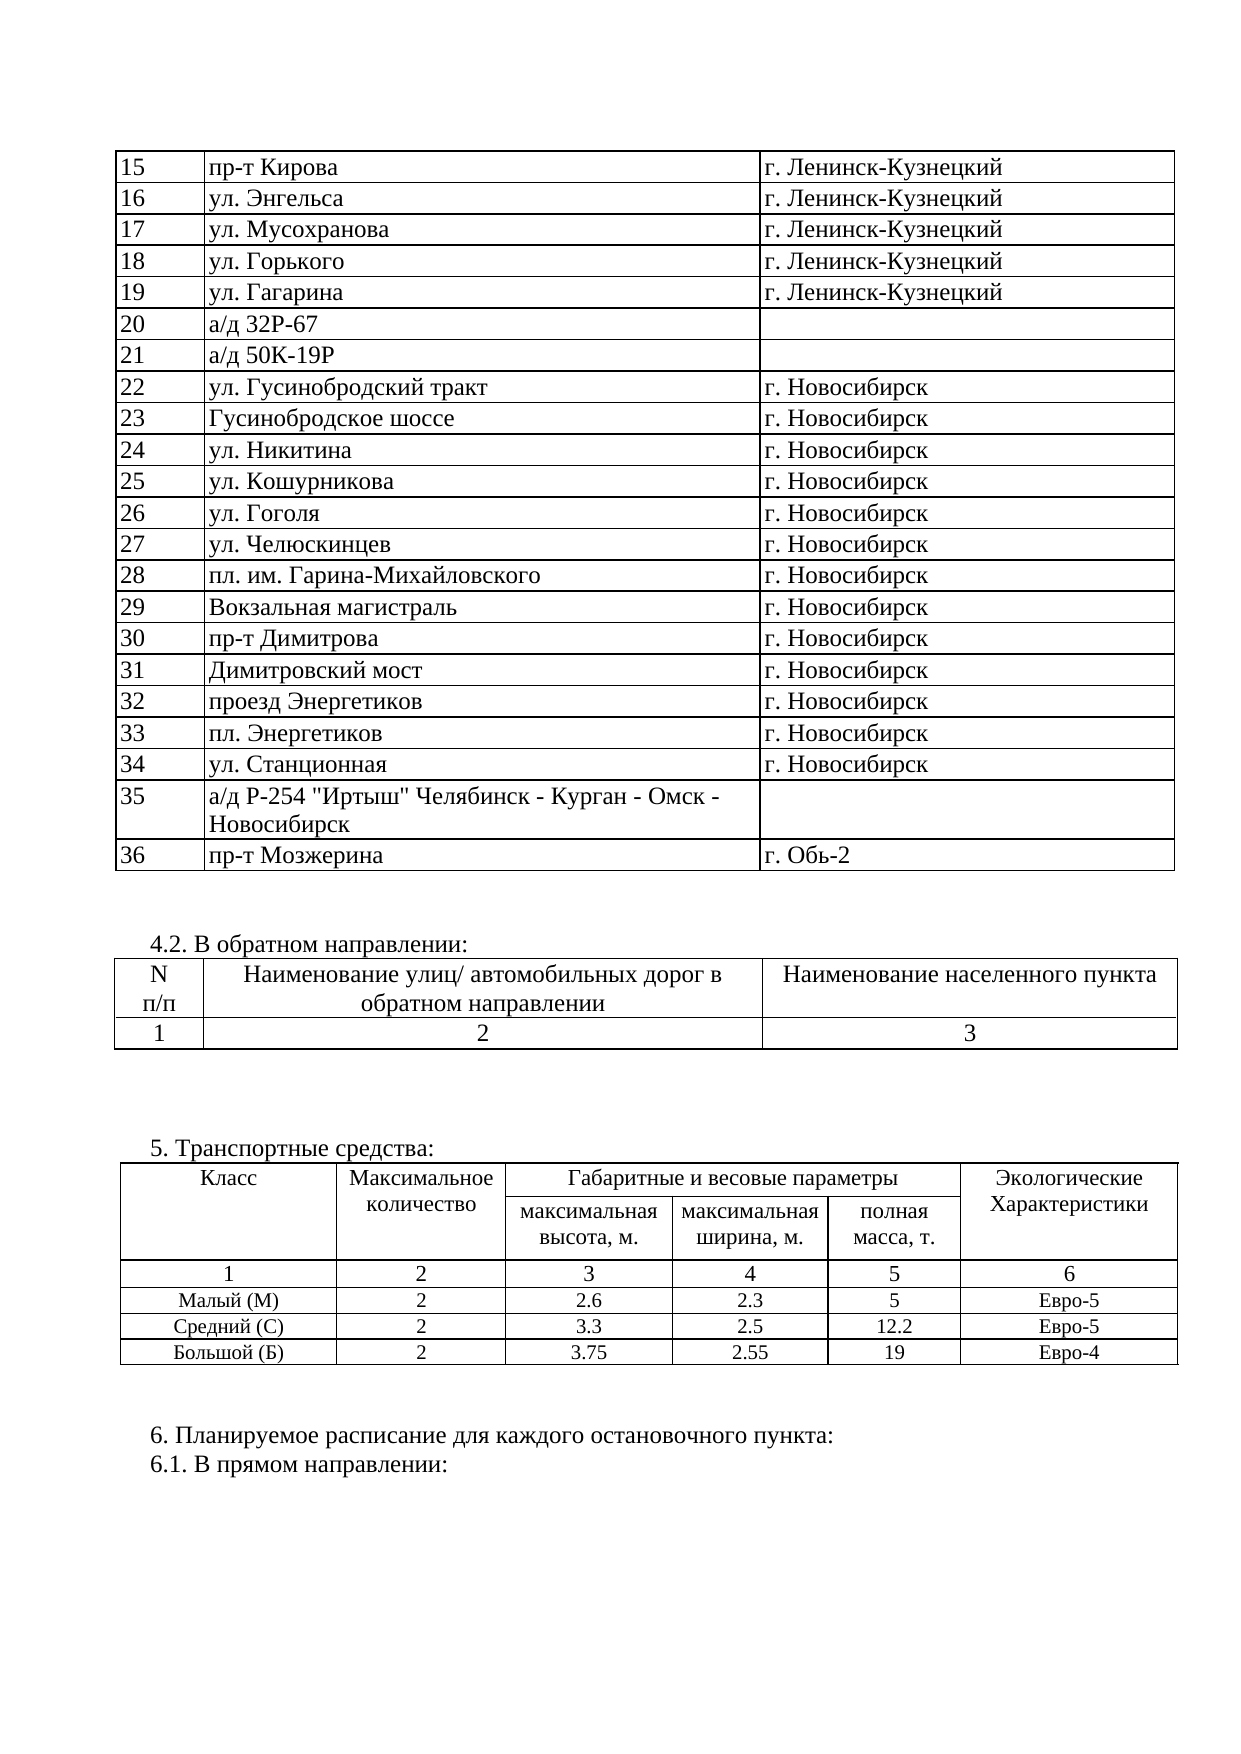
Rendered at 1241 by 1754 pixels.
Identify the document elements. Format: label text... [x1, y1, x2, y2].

table_cell г. Новосибирск [761, 498, 1174, 527]
table_cell Евро-4 [961, 1340, 1177, 1364]
table_cell Малый (М) [121, 1288, 336, 1312]
table_cell максимальная ширина, м. [673, 1197, 827, 1259]
table_cell ул. Энгельса [205, 183, 759, 213]
table_cell 12.2 [829, 1314, 960, 1338]
table_cell г. Ленинск-Кузнецкий [761, 246, 1174, 276]
table_cell пр-т Димитрова [205, 623, 759, 653]
table_cell ул. Гоголя [205, 498, 759, 527]
table_cell 3.75 [506, 1340, 672, 1364]
table_cell пр-т Мозжерина [205, 840, 759, 870]
table_cell г. Новосибирск [761, 435, 1174, 464]
table_cell г. Обь-2 [761, 840, 1174, 870]
table_cell г. Ленинск-Кузнецкий [761, 215, 1174, 244]
table_cell пл. Энергетиков [205, 718, 759, 748]
text 5. Транспортные средства: [150, 1133, 1090, 1162]
table_cell Вокзальная магистраль [205, 592, 759, 622]
table_header N п/п [115, 959, 203, 1017]
table_cell 3 [506, 1261, 672, 1287]
table_cell 35 [117, 781, 204, 838]
table_cell 6 [961, 1261, 1177, 1287]
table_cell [761, 152, 1174, 181]
table_cell пл. им. Гарина-Михайловского [205, 561, 759, 590]
table_cell 3.3 [506, 1314, 672, 1338]
table_cell 30 [117, 623, 204, 653]
table_cell 36 [117, 840, 204, 870]
table_cell [761, 340, 1174, 370]
table_cell ул. Никитина [205, 435, 759, 464]
table_cell максимальная высота, м. [506, 1197, 672, 1259]
table_cell 2.3 [673, 1288, 827, 1312]
table_cell 23 [117, 403, 204, 433]
table_cell г. Новосибирск [761, 718, 1174, 748]
text 6. Планируемое расписание для каждого остановочного пункта: [150, 1420, 1090, 1449]
table_cell 31 [117, 655, 204, 685]
table_cell г. Новосибирск [761, 592, 1174, 622]
table_cell 20 [117, 309, 204, 339]
table_cell Евро-5 [961, 1288, 1177, 1312]
table_cell 29 [117, 592, 204, 622]
table_header Максимальное количество [337, 1164, 505, 1259]
table_cell 2.6 [506, 1288, 672, 1312]
table_cell [761, 309, 1174, 339]
table_cell г. Новосибирск [761, 529, 1174, 559]
table_header Экологические Характеристики [961, 1164, 1177, 1259]
table_cell г. Новосибирск [761, 403, 1174, 433]
table_cell 2 [204, 1018, 762, 1048]
table_cell ул. Кошурникова [205, 466, 759, 496]
table_cell 34 [117, 749, 204, 779]
table_cell 33 [117, 718, 204, 748]
table_cell Большой (Б) [121, 1340, 336, 1364]
table_cell 25 [117, 466, 204, 496]
table_cell г. Новосибирск [761, 466, 1174, 496]
table_cell 19 [829, 1340, 960, 1364]
table_cell 15 [117, 152, 204, 181]
table_cell 3 [763, 1017, 1177, 1048]
table_cell 22 [117, 372, 204, 402]
table_cell ул. Горького [205, 246, 759, 276]
table_cell г. Новосибирск [761, 749, 1174, 779]
text 6.1. В прямом направлении: [150, 1449, 1090, 1478]
table_cell Димитровский мост [205, 655, 759, 685]
table_header Наименование улиц/ автомобильных дорог в обратном направлении [204, 959, 762, 1017]
table_cell проезд Энергетиков [205, 686, 759, 716]
table_header Класс [121, 1164, 336, 1259]
table_cell 24 [117, 435, 204, 464]
table_cell г. Ленинск-Кузнецкий [761, 183, 1174, 213]
table_cell ул. Челюскинцев [205, 529, 759, 559]
table_cell ул. Гусинобродский тракт [205, 372, 759, 402]
table_cell ул. Мусохранова [205, 215, 759, 244]
table_cell 2 [337, 1314, 505, 1338]
table_cell г. Новосибирск [761, 686, 1174, 716]
table_cell г. Новосибирск [761, 561, 1174, 590]
table_cell ул. Гагарина [205, 277, 759, 307]
table_cell 2 [337, 1288, 505, 1312]
table_cell г. Новосибирск [761, 372, 1174, 402]
table_cell Гусинобродское шоссе [205, 403, 759, 433]
table_cell 2 [337, 1261, 505, 1287]
table_cell [761, 781, 1174, 838]
table_cell 4 [673, 1261, 827, 1287]
table_cell а/д 50К-19Р [205, 340, 759, 370]
table_cell 17 [117, 215, 204, 244]
table_cell г. Ленинск-Кузнецкий [761, 277, 1174, 307]
table_cell 2 [337, 1340, 505, 1364]
table_cell 21 [117, 340, 204, 370]
table_cell 32 [117, 686, 204, 716]
table_cell пр-т Кирова [205, 152, 759, 181]
table_cell Евро-5 [961, 1314, 1177, 1338]
table_cell 19 [117, 277, 204, 307]
table_cell 27 [117, 529, 204, 559]
table_cell ул. Станционная [205, 749, 759, 779]
table_cell а/д 32Р-67 [205, 309, 759, 339]
table_cell 26 [117, 498, 204, 527]
table_cell 1 [115, 1018, 203, 1048]
table_cell 1 [121, 1261, 336, 1287]
table_cell 2.55 [673, 1340, 827, 1364]
table_cell 18 [117, 246, 204, 276]
table_cell г. Новосибирск [761, 623, 1174, 653]
table_cell 2.5 [673, 1314, 827, 1338]
table_header Наименование населенного пункта [763, 959, 1177, 1017]
table_cell 28 [117, 561, 204, 590]
table_cell Средний (С) [121, 1314, 336, 1338]
table_header Габаритные и весовые параметры [506, 1164, 960, 1196]
table_cell а/д Р-254 "Иртыш" Челябинск - Курган - Омск - Новосибирск [205, 781, 759, 838]
table_cell 5 [829, 1288, 960, 1312]
table_cell полная масса, т. [829, 1197, 960, 1259]
table_cell 16 [117, 183, 204, 213]
table_cell г. Новосибирск [761, 655, 1174, 685]
text 4.2. В обратном направлении: [150, 929, 1090, 957]
table_cell 5 [829, 1261, 960, 1287]
